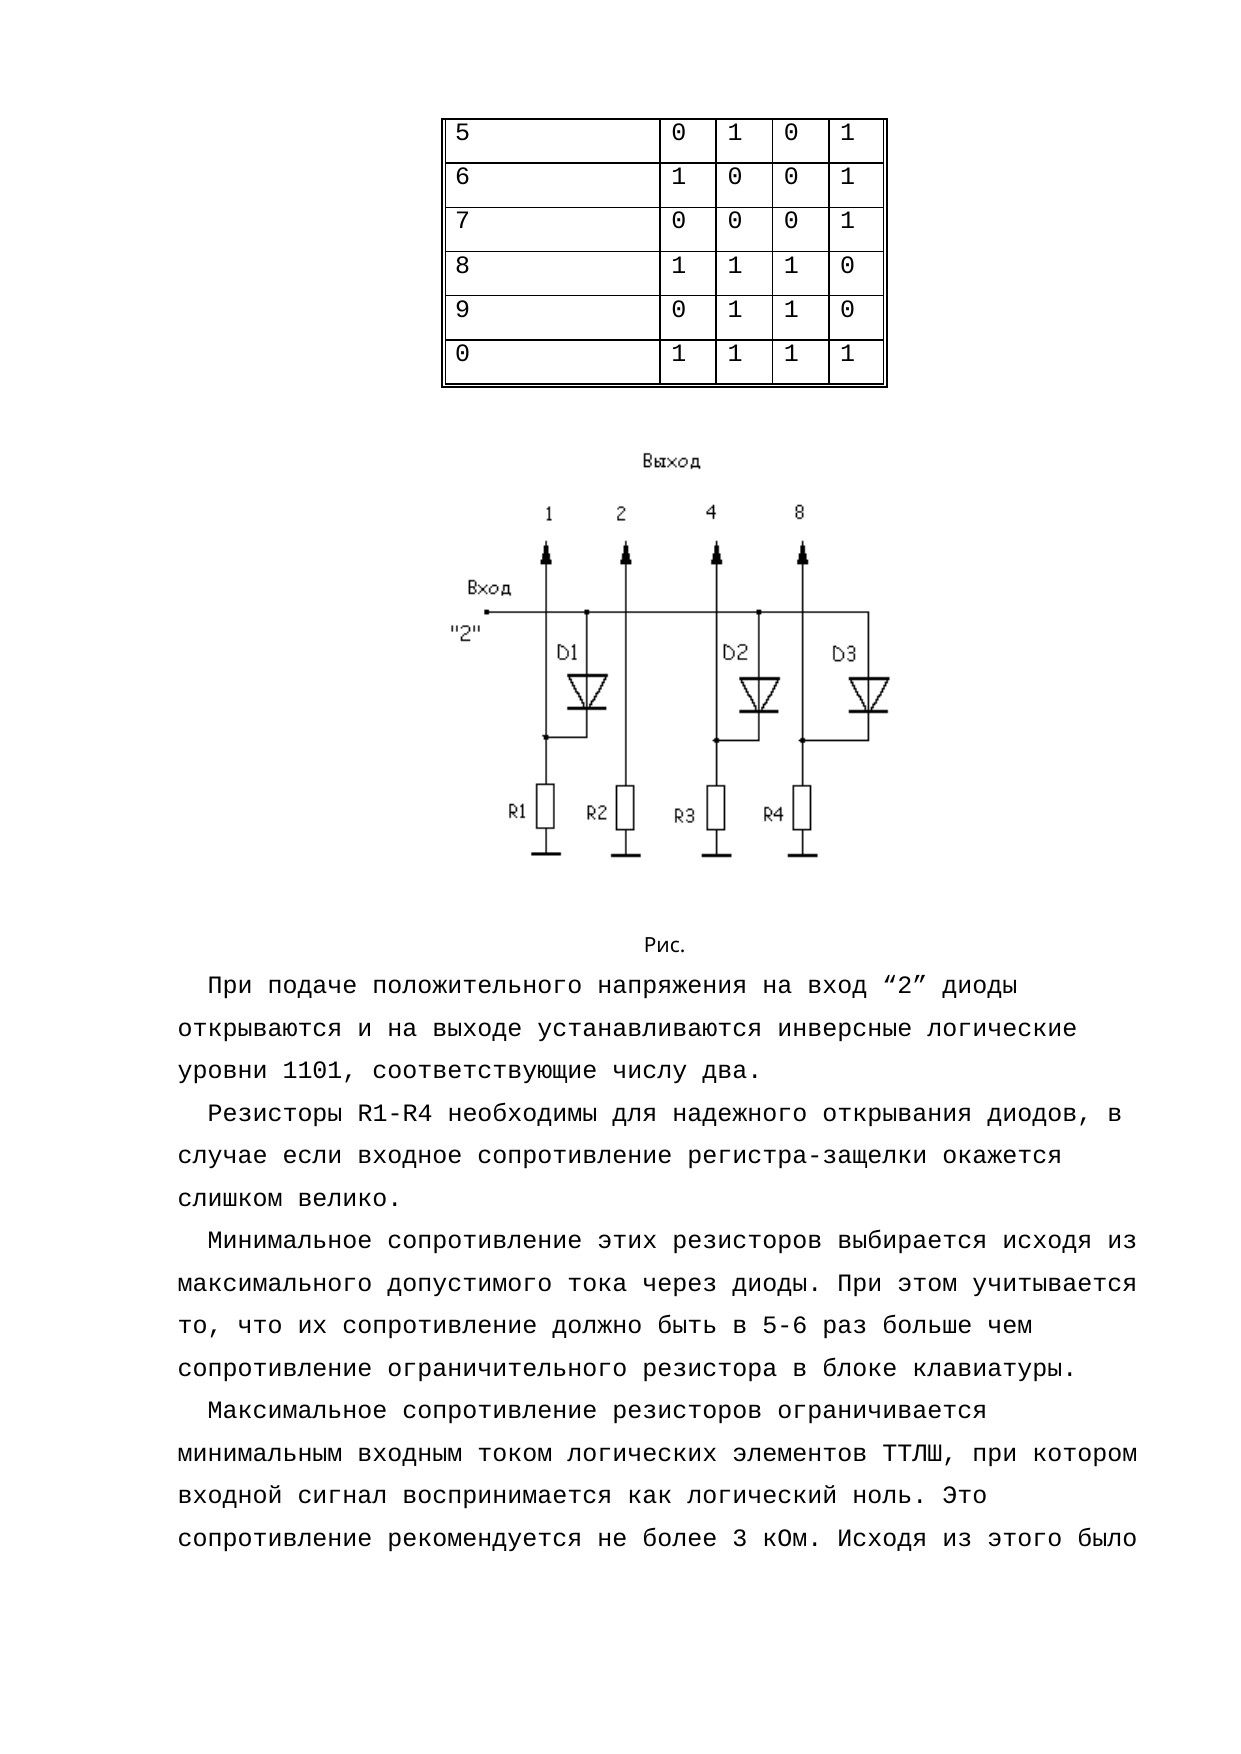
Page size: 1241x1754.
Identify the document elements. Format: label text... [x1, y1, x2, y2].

table_cell 0 [717, 164, 772, 206]
picture [422, 430, 907, 873]
table_cell 7 [446, 208, 659, 251]
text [177, 1398, 1152, 1553]
table_cell 1 [717, 341, 772, 383]
table_cell 0 [773, 164, 828, 206]
table_cell 5 [446, 120, 659, 162]
table_cell 1 [830, 341, 883, 383]
table_cell 1 [773, 341, 828, 383]
table_cell 1 [661, 252, 715, 295]
table_cell 0 [830, 252, 883, 295]
table_cell 6 [446, 164, 659, 206]
table_cell 1 [717, 120, 772, 162]
table_cell 1 [717, 296, 772, 339]
text Минимальное сопротивление этих резисторов выбирается исходя из максимального допустимого тока через диоды. При этом учитывается то, что их сопротивление должно быть в 5-6 раз больше чем сопротивление ограничительного резистора в блоке клавиатуры. [177, 1228, 1152, 1383]
table_cell 1 [717, 252, 772, 295]
table_cell 1 [661, 341, 715, 383]
table_cell 0 [661, 296, 715, 339]
table_cell 1 [661, 164, 715, 206]
table_cell 1 [773, 252, 828, 295]
table_cell 0 [830, 296, 883, 339]
table_cell 1 [830, 120, 883, 162]
table_cell 8 [446, 252, 659, 295]
table_cell 0 [773, 120, 828, 162]
table_cell 0 [773, 208, 828, 251]
table_cell 0 [661, 120, 715, 162]
text Рис. [177, 930, 1152, 958]
table_cell 1 [830, 208, 883, 251]
table_cell 0 [446, 341, 659, 383]
table_cell 1 [773, 296, 828, 339]
table_cell 9 [446, 296, 659, 339]
table_cell 0 [661, 208, 715, 251]
table_cell 1 [830, 164, 883, 206]
text При подаче положительного напряжения на вход “2” диоды открываются и на выходе устанавливаются инверсные логические уровни 1101, соответствующие числу два. [177, 973, 1152, 1086]
text Резисторы R1-R4 необходимы для надежного открывания диодов, в случае если входное сопротивление регистра-защелки окажется слишком велико. [177, 1100, 1152, 1213]
table_cell 0 [717, 208, 772, 251]
